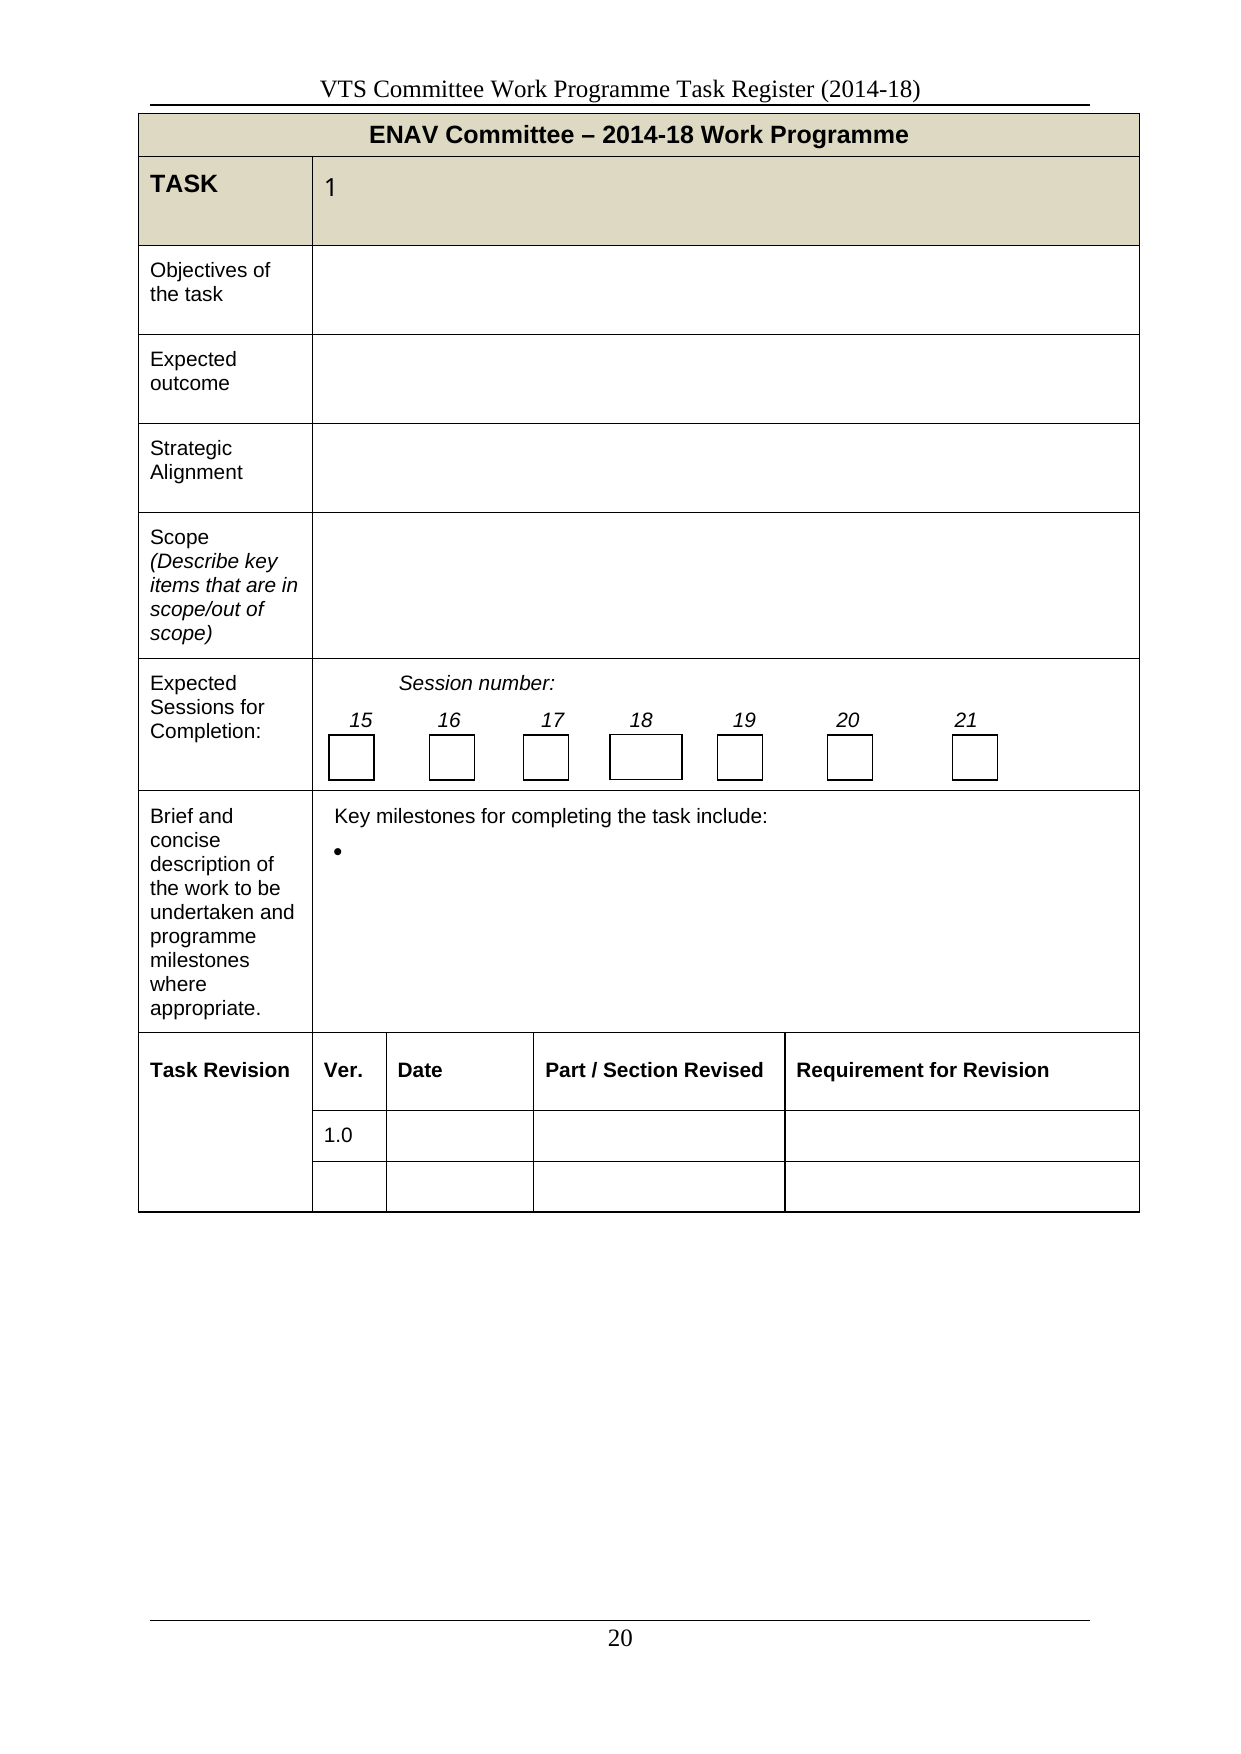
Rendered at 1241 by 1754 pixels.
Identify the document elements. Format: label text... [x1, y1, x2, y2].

table_cell Key milestones for completing the task include: [313, 791, 1139, 1032]
table_cell [313, 246, 1139, 334]
table_cell [313, 513, 1139, 657]
table_cell Objectives of the task [139, 246, 312, 334]
table_cell Ver. [313, 1033, 386, 1109]
table_cell Session number: 15 16 17 18 19 20 21 [313, 659, 1139, 790]
table_cell [387, 1111, 533, 1161]
table_cell [313, 424, 1139, 512]
table_cell 1.0 [313, 1111, 386, 1161]
table_cell Expected outcome [139, 335, 312, 423]
table_header ENAV Committee – 2014-18 Work Programme [139, 114, 1139, 156]
table_cell [786, 1162, 1139, 1211]
table_cell Part / Section Revised [534, 1033, 784, 1109]
table_cell Expected Sessions for Completion: [139, 659, 312, 790]
table_cell [534, 1111, 784, 1161]
table_cell Task Revision [139, 1033, 312, 1211]
table_cell Requirement for Revision [786, 1033, 1139, 1109]
table_cell TASK [139, 157, 312, 245]
table_cell Scope (Describe key items that are in scope/out of scope) [139, 513, 312, 657]
table_cell [387, 1162, 533, 1211]
table_cell Date [387, 1033, 533, 1109]
table_cell Strategic Alignment [139, 424, 312, 512]
table_cell [534, 1162, 784, 1211]
table_cell [313, 335, 1139, 423]
table_cell [786, 1111, 1139, 1161]
table_cell [313, 1162, 386, 1211]
table_cell Brief and concise description of the work to be undertaken and programme milestones where appropriate. [139, 791, 312, 1032]
table_cell 1 [313, 157, 1139, 245]
